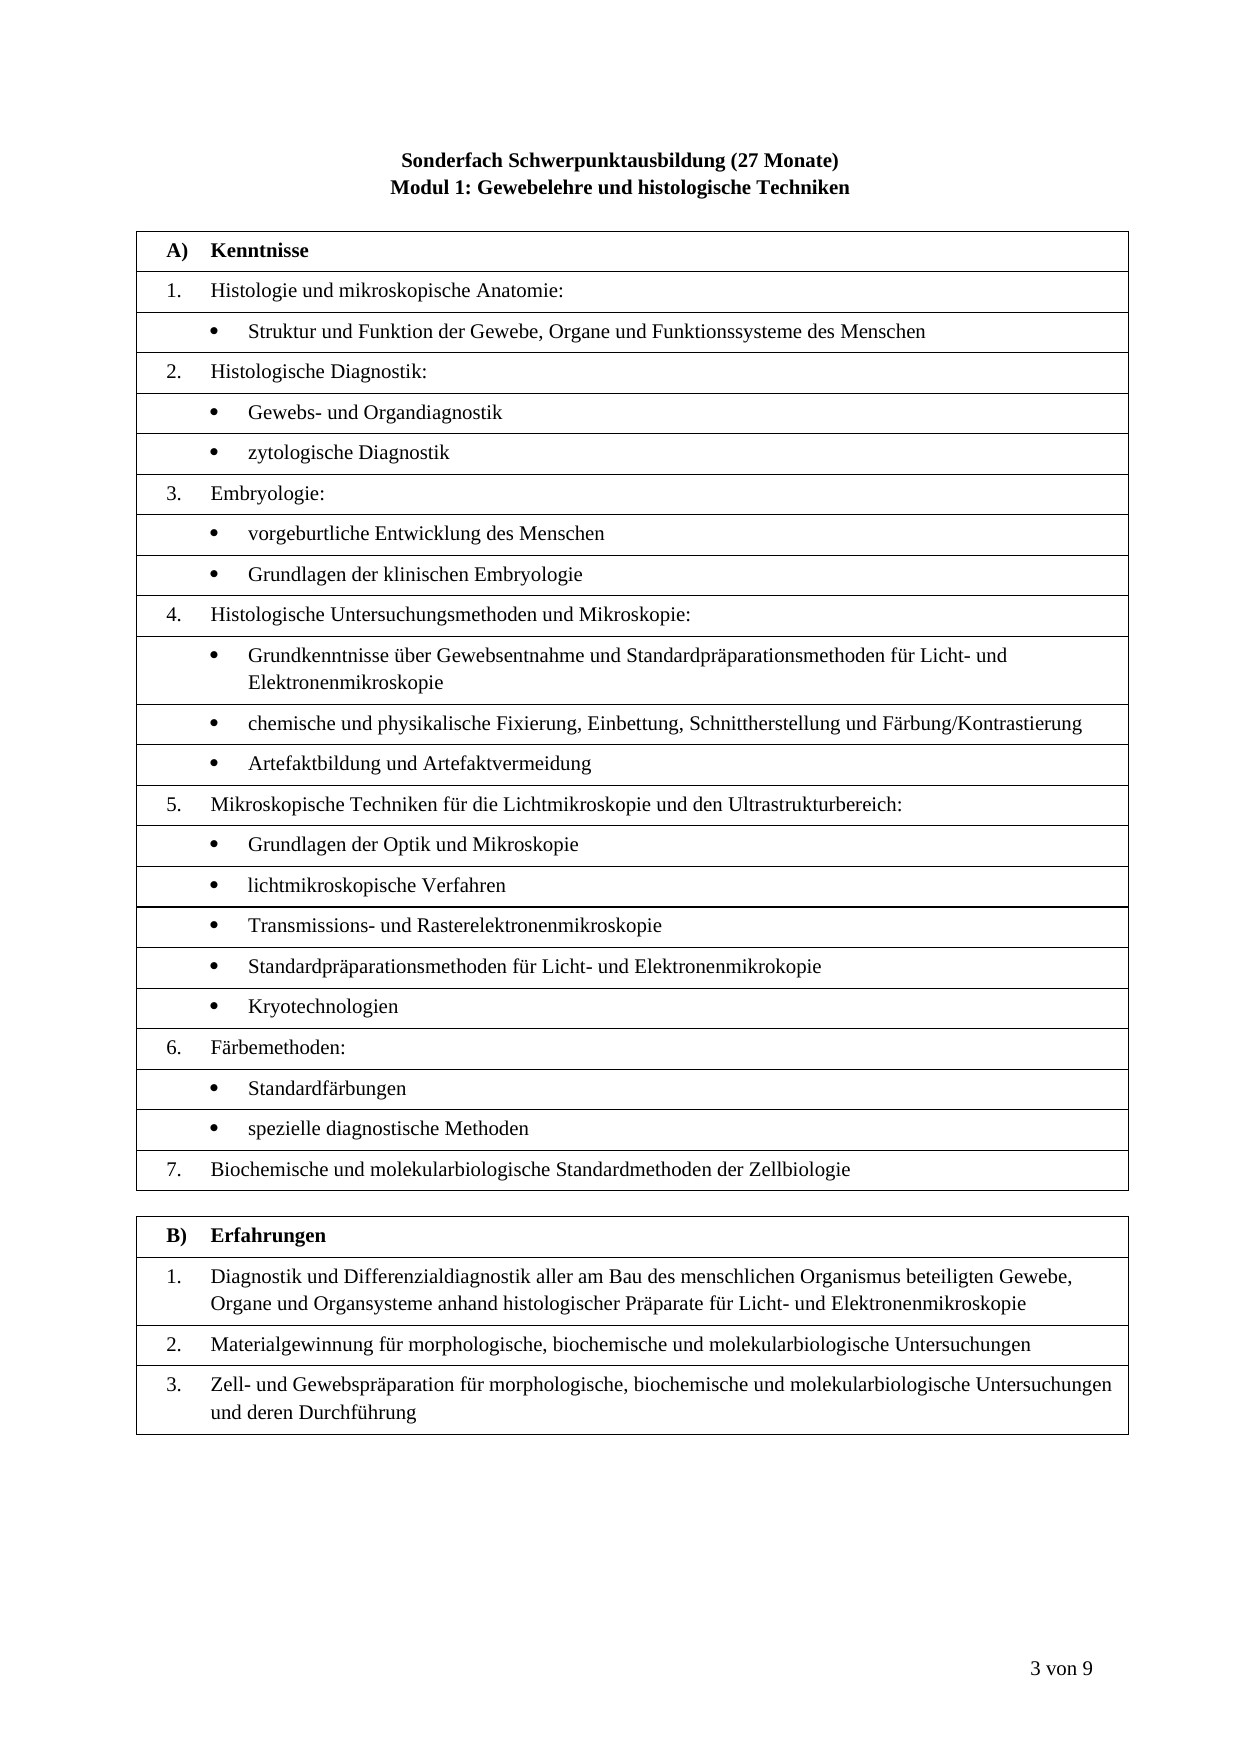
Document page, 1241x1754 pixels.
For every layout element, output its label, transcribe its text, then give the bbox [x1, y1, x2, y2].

table_cell Histologische Untersuchungsmethoden und Mikroskopie: [137, 596, 1128, 636]
table_cell zytologische Diagnostik [137, 434, 1128, 474]
table_cell Mikroskopische Techniken für die Lichtmikroskopie und den Ultrastrukturbereich: [137, 786, 1128, 825]
text Modul 1: Gewebelehre und histologische Techniken [148, 175, 1092, 199]
text Sonderfach Schwerpunktausbildung (27 Monate) [148, 148, 1092, 172]
table_header B) Erfahrungen [137, 1217, 1128, 1257]
table_cell Histologische Diagnostik: [137, 353, 1128, 393]
table_cell Standardpräparationsmethoden für Licht- und Elektronenmikrokopie [137, 948, 1128, 987]
table_cell Grundlagen der klinischen Embryologie [137, 556, 1128, 595]
table_cell lichtmikroskopische Verfahren [137, 867, 1128, 906]
table_cell Färbemethoden: [137, 1029, 1128, 1068]
table_cell Grundkenntnisse über Gewebsentnahme und Standardpräparationsmethoden für Licht- und Elektronenmikroskopie [137, 637, 1128, 704]
table_cell chemische und physikalische Fixierung, Einbettung, Schnittherstellung und Färbung/Kontrastierung [137, 705, 1128, 744]
table_cell Histologie und mikroskopische Anatomie: [137, 272, 1128, 312]
table_cell Biochemische und molekularbiologische Standardmethoden der Zellbiologie [137, 1151, 1128, 1190]
table_cell Standardfärbungen [137, 1070, 1128, 1109]
table_cell Grundlagen der Optik und Mikroskopie [137, 826, 1128, 866]
table_cell Struktur und Funktion der Gewebe, Organe und Funktionssysteme des Menschen [137, 313, 1128, 352]
table_header A) Kenntnisse [137, 232, 1128, 271]
table_cell Diagnostik und Differenzialdiagnostik aller am Bau des menschlichen Organismus beteiligten Gewebe, Organe und Organsysteme anhand histologischer Präparate für Licht- und Elektronenmikroskopie [137, 1258, 1128, 1325]
table_cell Gewebs- und Organdiagnostik [137, 394, 1128, 433]
table_cell Embryologie: [137, 475, 1128, 514]
table_cell Zell- und Gewebspräparation für morphologische, biochemische und molekularbiologische Untersuchungen und deren Durchführung [137, 1366, 1128, 1433]
table_cell spezielle diagnostische Methoden [137, 1110, 1128, 1149]
table_cell Materialgewinnung für morphologische, biochemische und molekularbiologische Untersuchungen [137, 1326, 1128, 1365]
table_cell vorgeburtliche Entwicklung des Menschen [137, 515, 1128, 555]
table_cell Transmissions- und Rasterelektronenmikroskopie [137, 908, 1128, 947]
table_cell Artefaktbildung und Artefaktvermeidung [137, 745, 1128, 785]
table_cell Kryotechnologien [137, 989, 1128, 1028]
